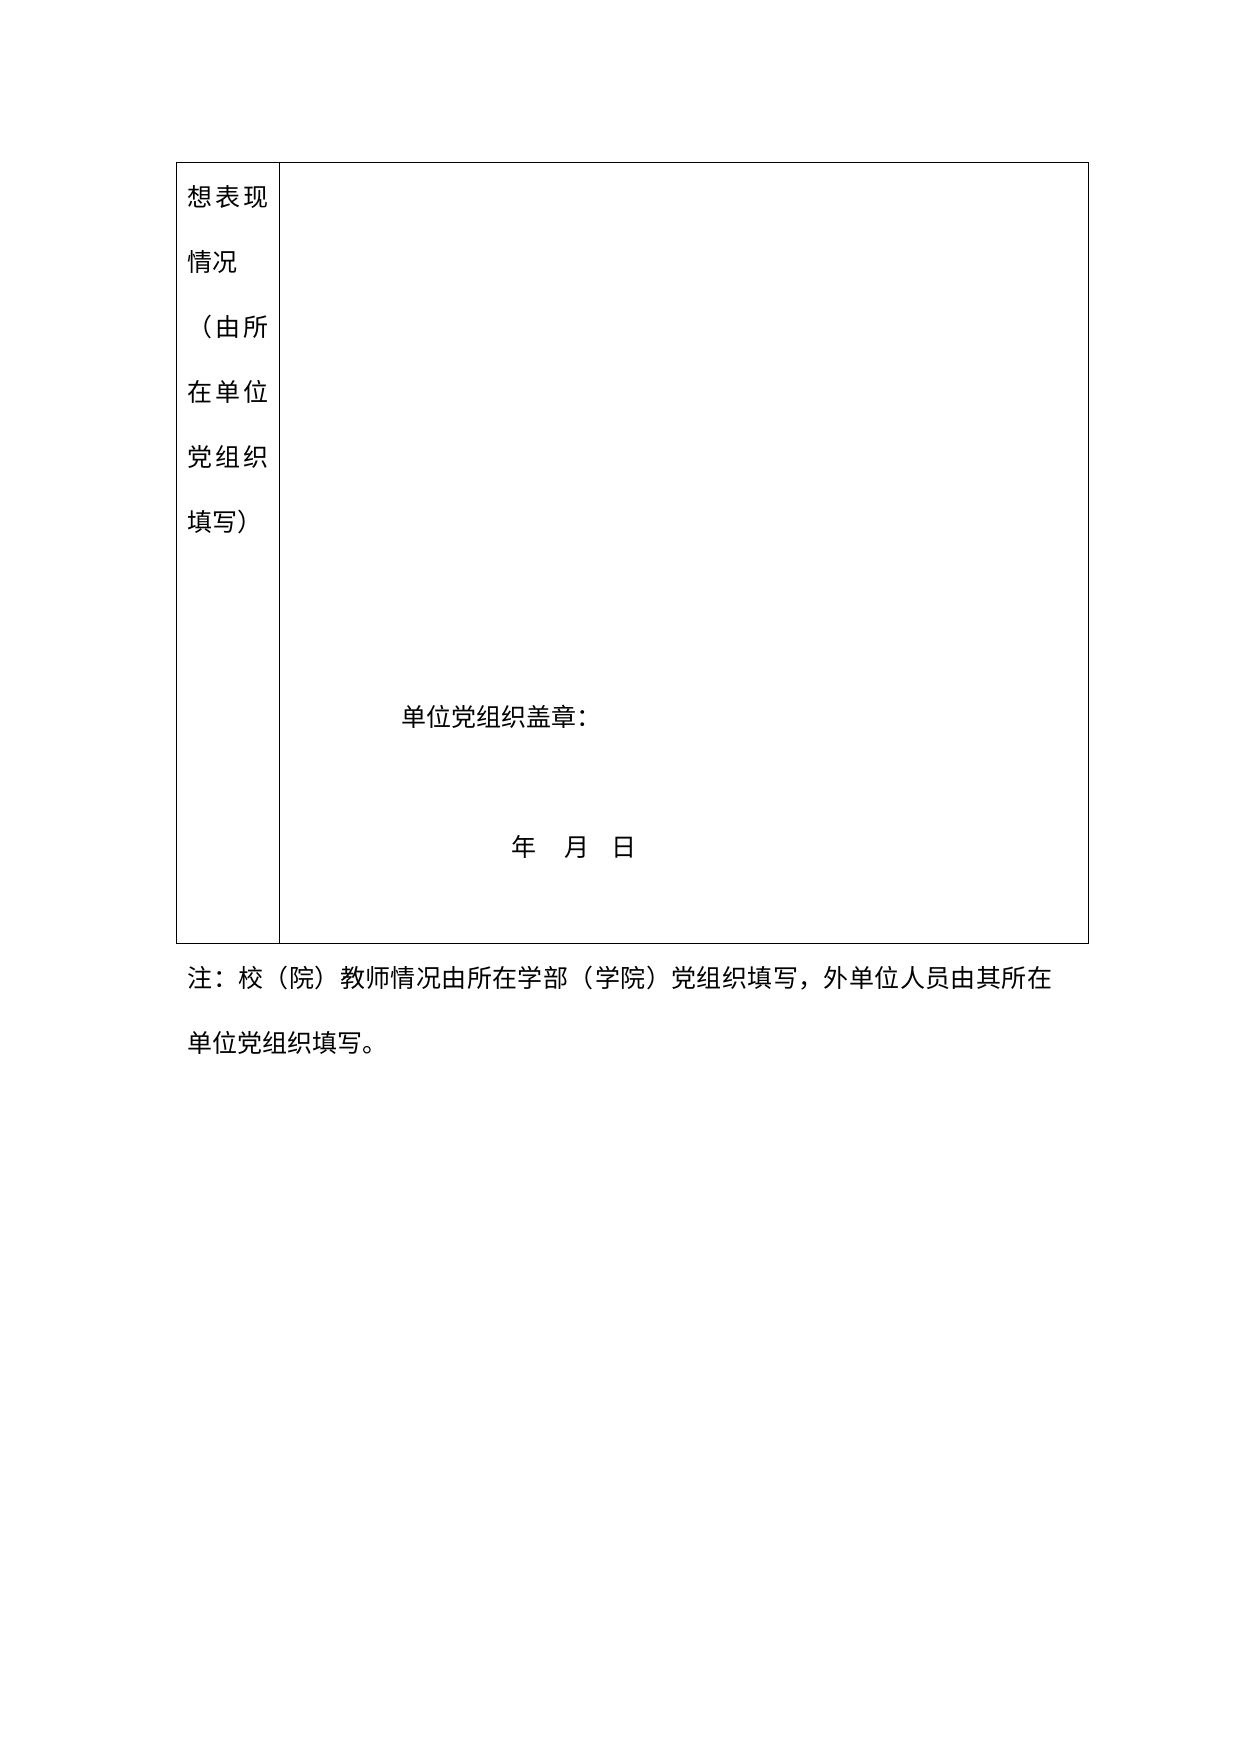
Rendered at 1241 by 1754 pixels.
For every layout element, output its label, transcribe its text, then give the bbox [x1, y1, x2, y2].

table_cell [177, 163, 279, 943]
text 注：校（院）教师情况由所在学部（学院）党组织填写，外单位人员由其所在单位党组织填写。 [187, 944, 1053, 1074]
table_cell 单位党组织盖章： 年 月 日 [280, 163, 1088, 943]
